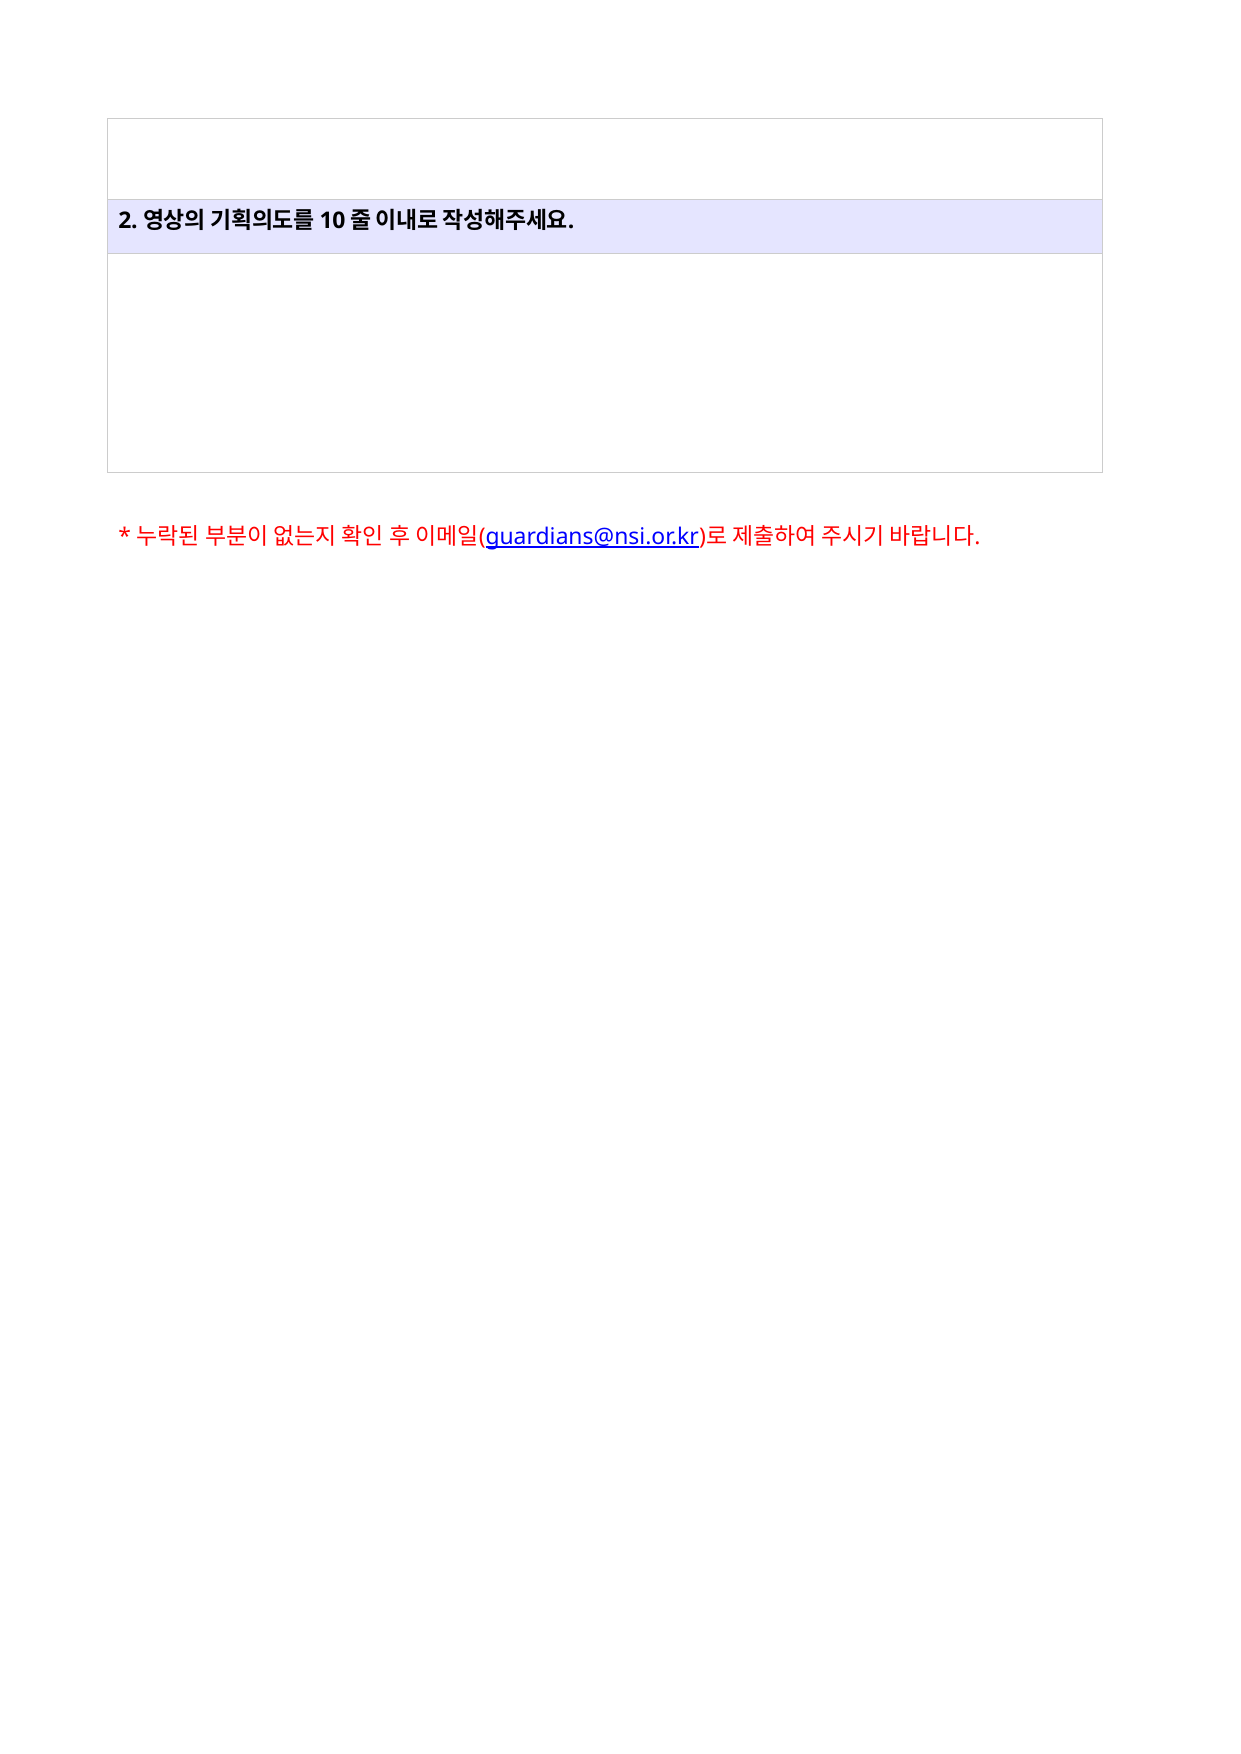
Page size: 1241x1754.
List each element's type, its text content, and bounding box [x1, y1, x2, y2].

table_cell 2. 영상의 기획의도를 10줄 이내로 작성해주세요. [108, 200, 1102, 253]
table_cell [108, 254, 1102, 471]
table_cell [108, 119, 1102, 198]
text * 누락된 부분이 없는지 확인 후 이메일(guardians@nsi.or.kr)로 제출하여 주시기 바랍니다. [118, 518, 1122, 551]
